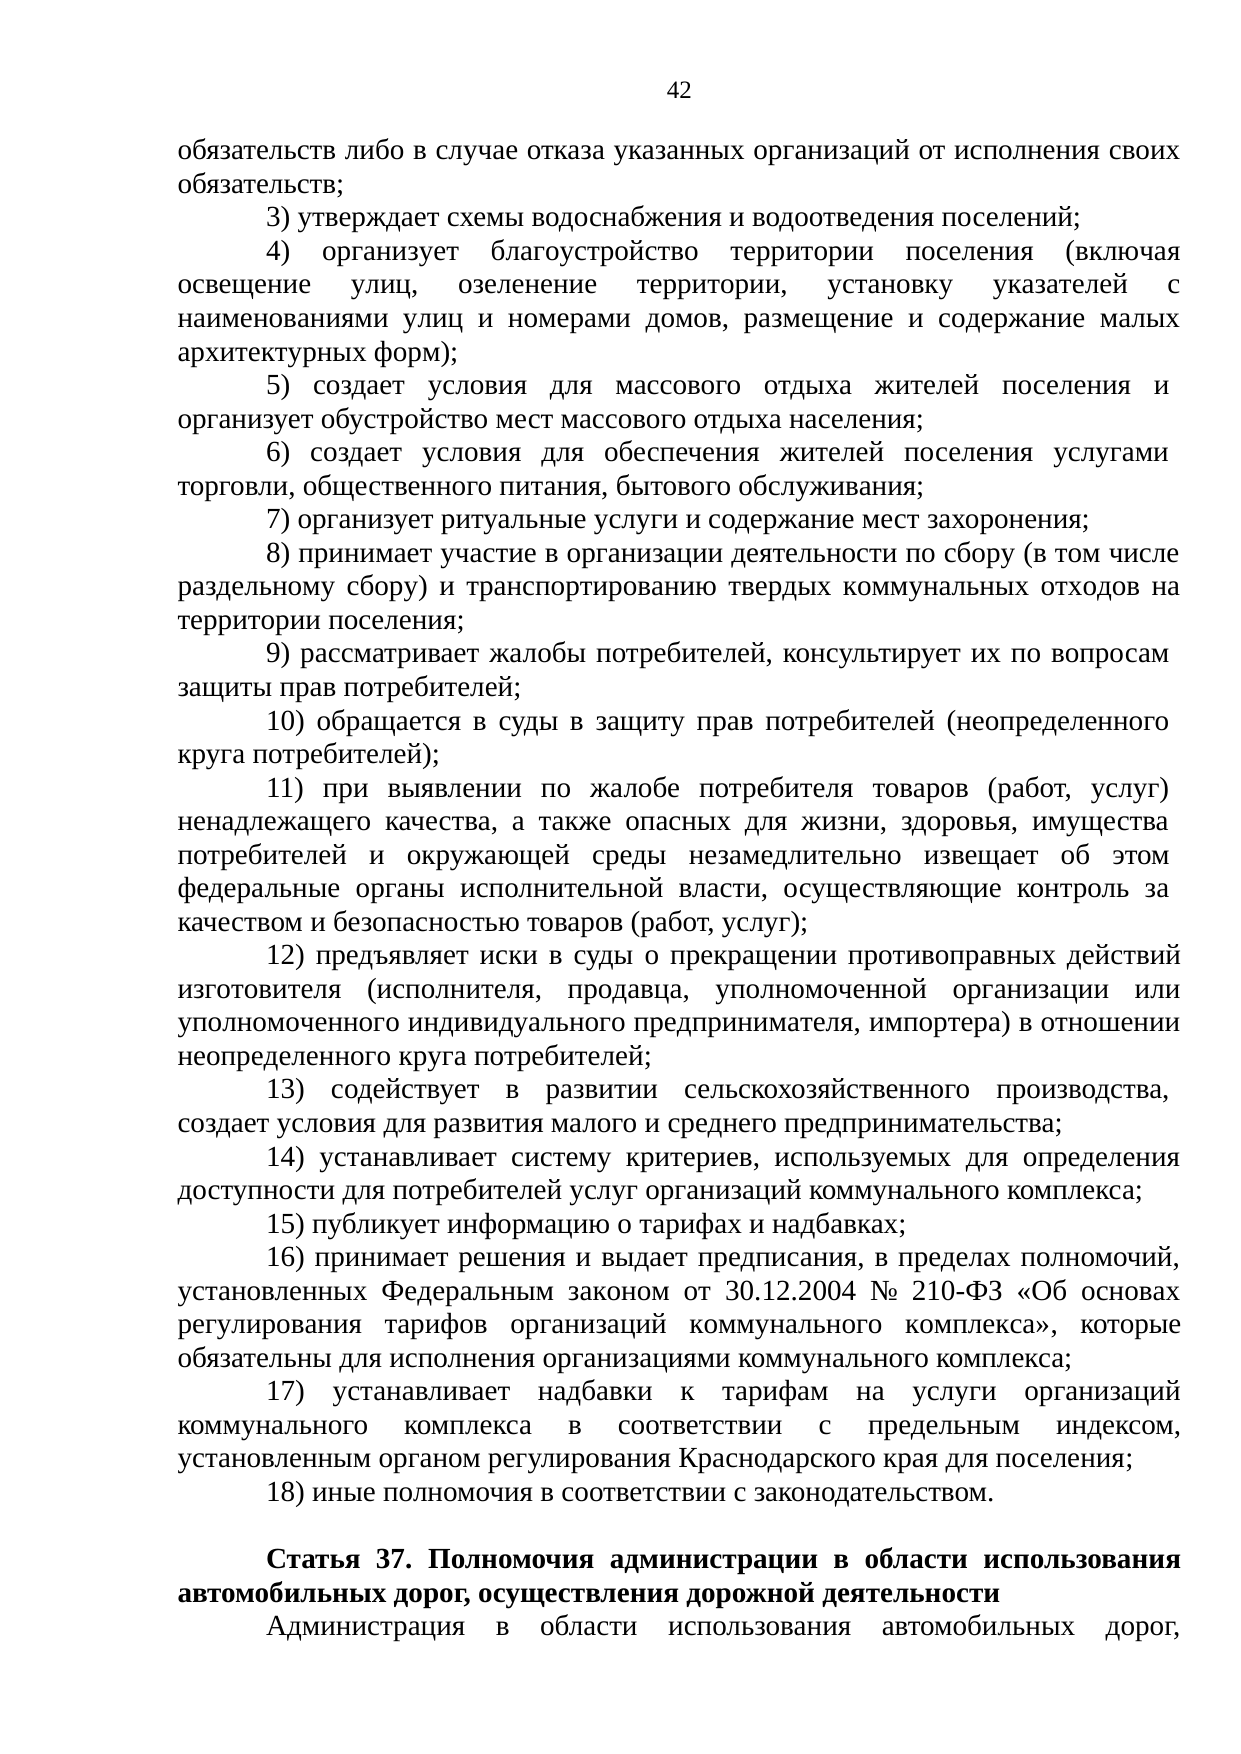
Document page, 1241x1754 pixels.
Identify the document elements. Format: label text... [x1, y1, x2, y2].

text 6) создает условия для обеспечения жителей поселения услугами торговли, общественного питания, бытового обслуживания; [177, 434, 1170, 501]
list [177, 132, 1181, 199]
text 5) создает условия для массового отдыха жителей поселения и организует обустройство мест массового отдыха населения; [177, 367, 1170, 434]
text 15) публикует информацию о тарифах и надбавках; [177, 1206, 1181, 1239]
text 10) обращается в суды в защиту прав потребителей (неопределенного круга потребителей); [177, 703, 1170, 770]
subtitle 12) предъявляет иски в суды о прекращении противоправных действий изготовителя (исполнителя, продавца, уполномоченной организации или уполномоченного индивидуального предпринимателя, импортера) в отношении неопределенного круга потребителей; [177, 937, 1181, 1072]
list 3) утверждает схемы водоснабжения и водоотведения поселений; [177, 199, 1181, 233]
text 16) принимает решения и выдает предписания, в пределах полномочий, установленных Федеральным законом от 30.12.2004 № 210-ФЗ «Об основах регулирования тарифов организаций коммунального комплекса», которые обязательны для исполнения организациями коммунального комплекса; [177, 1239, 1181, 1373]
text 4) организует благоустройство территории поселения (включая освещение улиц, озеленение территории, установку указателей с наименованиями улиц и номерами домов, размещение и содержание малых архитектурных форм); [177, 233, 1181, 367]
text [177, 1608, 1181, 1642]
text 11) при выявлении по жалобе потребителя товаров (работ, услуг) ненадлежащего качества, а также опасных для жизни, здоровья, имущества потребителей и окружающей среды незамедлительно извещает об этом федеральные органы исполнительной власти, осуществляющие контроль за качеством и безопасностью товаров (работ, услуг); [177, 770, 1170, 937]
text 8) принимает участие в организации деятельности по сбору (в том числе раздельному сбору) и транспортированию твердых коммунальных отходов на территории поселения; [177, 535, 1181, 636]
text 7) организует ритуальные услуги и содержание мест захоронения; [177, 501, 1170, 535]
text 9) рассматривает жалобы потребителей, консультирует их по вопросам защиты прав потребителей; [177, 636, 1170, 703]
text 14) устанавливает систему критериев, используемых для определения доступности для потребителей услуг организаций коммунального комплекса; [177, 1139, 1181, 1206]
text 17) устанавливает надбавки к тарифам на услуги организаций коммунального комплекса в соответствии с предельным индексом, установленным органом регулирования Краснодарского края для поселения; [177, 1373, 1181, 1474]
text Статья 37. Полномочия администрации в области использования автомобильных дорог, осуществления дорожной деятельности [177, 1541, 1181, 1608]
text 13) содействует в развитии сельскохозяйственного производства, создает условия для развития малого и среднего предпринимательства; [177, 1072, 1170, 1139]
text 18) иные полномочия в соответствии с законодательством. [177, 1474, 1170, 1508]
